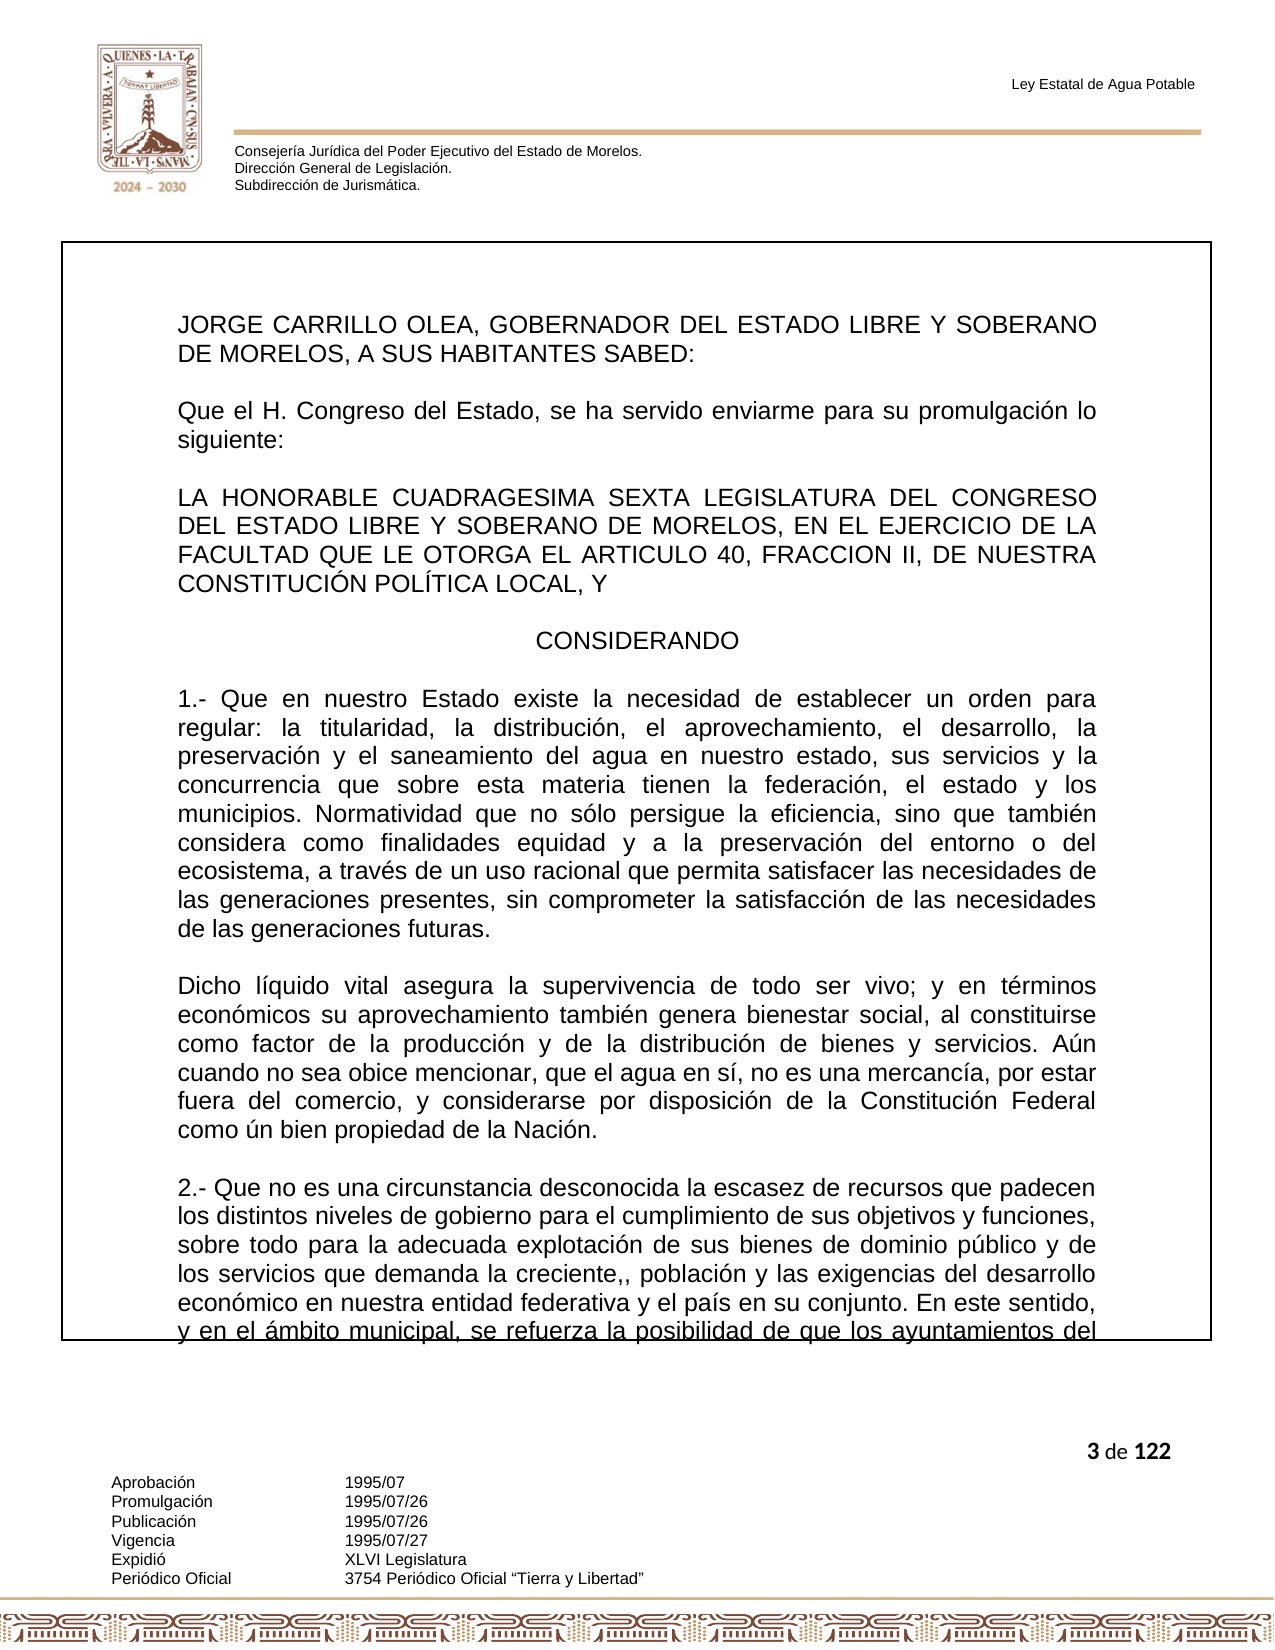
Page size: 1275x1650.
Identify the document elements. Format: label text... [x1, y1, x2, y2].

text Que el H. Congreso del Estado, se ha servido enviarme para su promulgación lo siguiente: [177, 396, 1098, 454]
text 1.- Que en nuestro Estado existe la necesidad de establecer un orden para regular: la titularidad, la distribución, el aprovechamiento, el desarrollo, la preservación y el saneamiento del agua en nuestro estado, sus servicios y la concurrencia que sobre esta materia tienen la federación, el estado y los municipios. Normatividad que no sólo persigue la eficiencia, sino que también considera como finalidades equidad y a la preservación del entorno o del ecosistema, a través de un uso racional que permita satisfacer las necesidades de las generaciones presentes, sin comprometer la satisfacción de las necesidades de las generaciones futuras. [177, 684, 1098, 943]
picture [92, 37, 220, 198]
text LA HONORABLE CUADRAGESIMA SEXTA LEGISLATURA DEL CONGRESO DEL ESTADO LIBRE Y SOBERANO DE MORELOS, EN EL EJERCICIO DE LA FACULTAD QUE LE OTORGA EL ARTICULO 40, FRACCION II, DE NUESTRA CONSTITUCIÓN POLÍTICA LOCAL, Y [177, 483, 1098, 598]
text Dicho líquido vital asegura la supervivencia de todo ser vivo; y en términos económicos su aprovechamiento también genera bienestar social, al constituirse como factor de la producción y de la distribución de bienes y servicios. Aún cuando no sea obice mencionar, que el agua en sí, no es una mercancía, por estar fuera del comercio, y considerarse por disposición de la Constitución Federal como ún bien propiedad de la Nación. [177, 971, 1098, 1144]
text CONSIDERANDO [177, 626, 1098, 655]
picture [233, 111, 1202, 144]
picture [0, 1591, 1274, 1650]
text JORGE CARRILLO OLEA, GOBERNADOR DEL ESTADO LIBRE Y SOBERANO DE MORELOS, A SUS HABITANTES SABED: [177, 310, 1098, 368]
